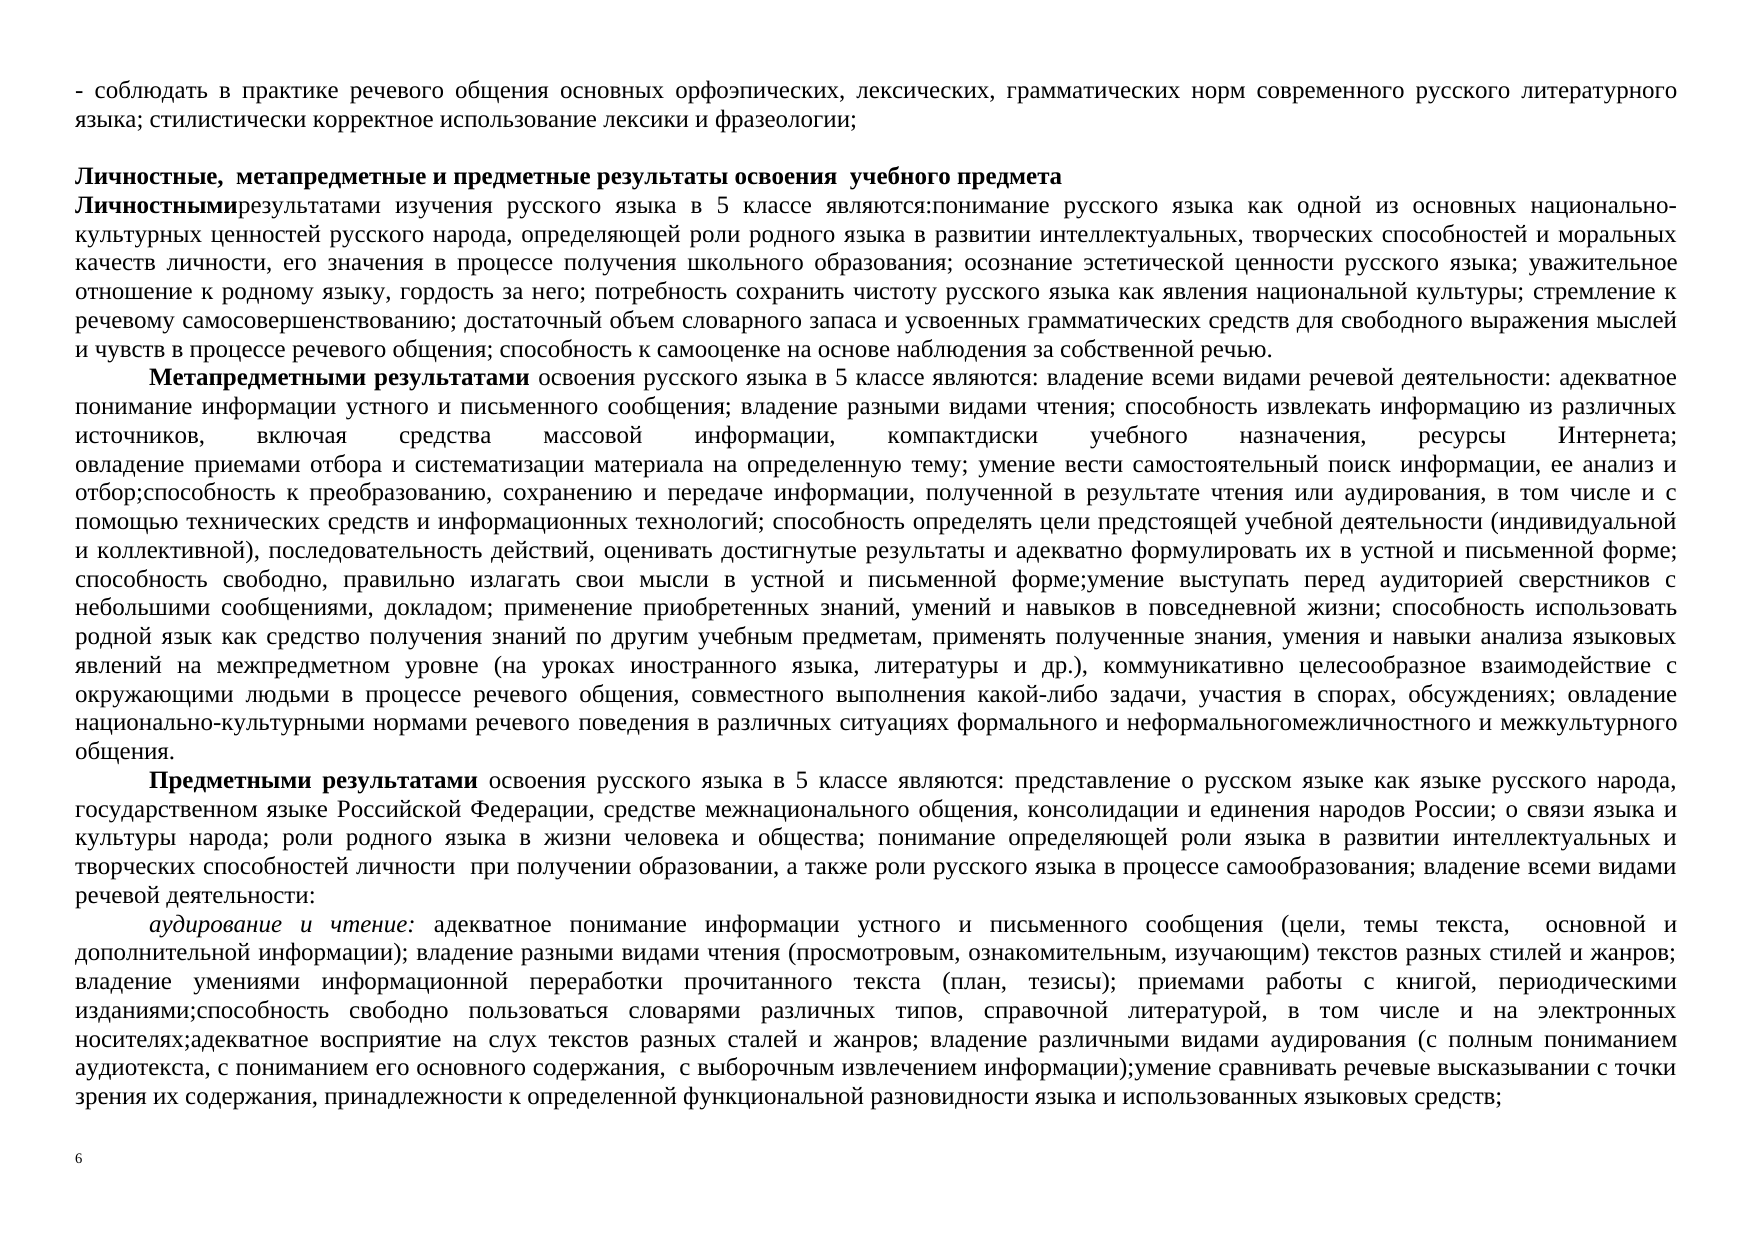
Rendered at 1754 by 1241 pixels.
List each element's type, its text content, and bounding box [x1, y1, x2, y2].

text Личностнымирезультатами изучения русского языка в 5 классе являются:понимание русского языка как одной из основных национально-культурных ценностей русского народа, определяющей роли родного языка в развитии интеллектуальных, творческих способностей и моральных качеств личности, его значения в процессе получения школьного образования; осознание эстетической ценности русского языка; уважительное отношение к родному языку, гордость за него; потребность сохранить чистоту русского языка как явления национальной культуры; стремление к речевому самосовершенствованию; достаточный объем словарного запаса и усвоенных грамматических средств для свободного выражения мыслей и чувств в процессе речевого общения; способность к самооценке на основе наблюдения за собственной речью. [75, 190, 1679, 362]
text Предметными результатами освоения русского языка в 5 классе являются: представление о русском языке как языке русского народа, государственном языке Российской Федерации, средстве межнационального общения, консолидации и единения народов России; о связи языка и культуры народа; роли родного языка в жизни человека и общества; понимание определяющей роли языка в развитии интеллектуальных и творческих способностей личности при получении образовании, а также роли русского языка в процессе самообразования; владение всеми видами речевой деятельности: [75, 765, 1679, 909]
text аудирование и чтение: адекватное понимание информации устного и письменного сообщения (цели, темы текста, основной и дополнительной информации); владение разными видами чтения (просмотровым, ознакомительным, изучающим) текстов разных стилей и жанров; владение умениями информационной переработки прочитанного текста (план, тезисы); приемами работы с книгой, периодическими изданиями;способность свободно пользоваться словарями различных типов, справочной литературой, в том числе и на электронных носителях;адекватное восприятие на слух текстов разных сталей и жанров; владение различными видами аудирования (с полным пониманием аудиотекста, с пониманием его основного содержания, с выборочным извлечением информации);умение сравнивать речевые высказывании с точки зрения их содержания, принадлежности к определенной функциональной разновидности языка и использованных языковых средств; [75, 909, 1679, 1110]
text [75, 75, 1679, 132]
text Личностные, метапредметные и предметные результаты освоения учебного предмета [75, 161, 1679, 190]
text Метапредметными результатами освоения русского языка в 5 классе являются: владение всеми видами речевой деятельности: адекватное понимание информации устного и письменного сообщения; владение разными видами чтения; способность извлекать информацию из различных источников, включая средства массовой информации, компактдиски учебного назначения, ресурсы Интернета; овладение приемами отбора и систематизации материала на определенную тему; умение вести самостоятельный поиск информации, ее анализ и отбор;способность к преобразованию, сохранению и передаче информации, полученной в результате чтения или аудирования, в том числе и с помощью технических средств и информационных технологий; способность определять цели предстоящей учебной деятельности (индивидуальной и коллективной), последовательность действий, оценивать достигнутые результаты и адекватно формулировать их в устной и письменной форме; способность свободно, правильно излагать свои мысли в устной и письменной форме;умение выступать перед аудиторией сверстников с небольшими сообщениями, докладом; применение приобретенных знаний, умений и навыков в повседневной жизни; способность использовать родной язык как средство получения знаний по другим учебным предметам, применять полученные знания, умения и навыки анализа языковых явлений на межпредметном уровне (на уроках иностранного языка, литературы и др.), коммуникативно целесообразное взаимодействие с окружающими людьми в процессе речевого общения, совместного выполнения какой-либо задачи, участия в спорах, обсуждениях; овладение национально-культурными нормами речевого поведения в различных ситуациях формального и неформальногомежличностного и межкультурного общения. [75, 362, 1679, 765]
